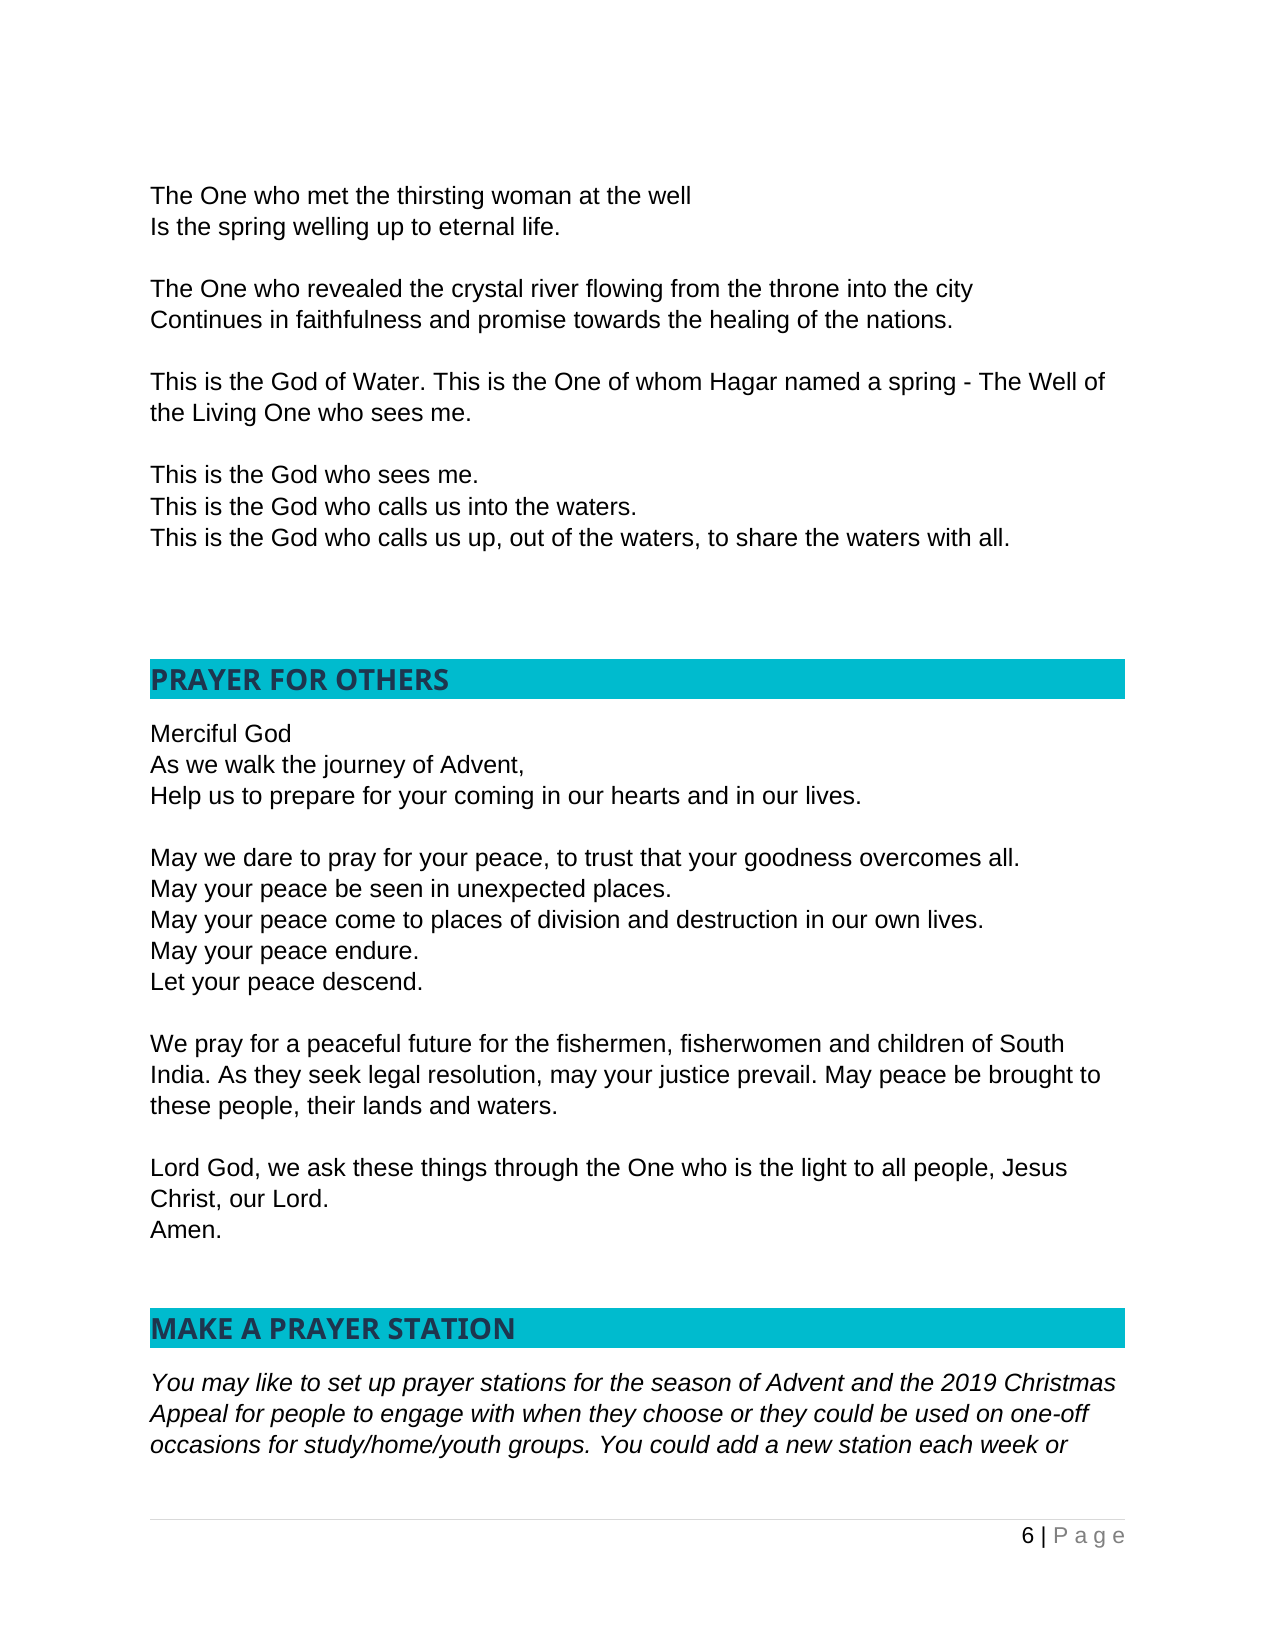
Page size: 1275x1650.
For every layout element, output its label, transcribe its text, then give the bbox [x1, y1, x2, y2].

text We pray for a peaceful future for the fishermen, fisherwomen and children of South India. As they seek legal resolution, may your justice prevail. May peace be brought to these people, their lands and waters. [150, 1029, 1125, 1120]
text Merciful God [150, 719, 1125, 747]
text Continues in faithfulness and promise towards the healing of the nations. [150, 305, 1125, 334]
text Help us to prepare for your coming in our hearts and in our lives. [150, 781, 1125, 809]
text Is the spring welling up to eternal life. [150, 212, 1125, 241]
text This is the God who sees me. [150, 460, 1125, 489]
text Amen. [150, 1215, 1125, 1244]
text May your peace be seen in unexpected places. [150, 874, 1125, 903]
text May your peace come to places of division and destruction in our own lives. [150, 905, 1125, 934]
text This is the God of Water. This is the One of whom Hagar named a spring - The Well of the Living One who sees me. [150, 367, 1125, 427]
text Lord God, we ask these things through the One who is the light to all people, Jesus Christ, our Lord. [150, 1153, 1125, 1213]
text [150, 1368, 1125, 1459]
text The One who revealed the crystal river flowing from the throne into the city [150, 274, 1125, 303]
text The One who met the thirsting woman at the well [150, 181, 1125, 210]
text This is the God who calls us into the waters. [150, 491, 1125, 520]
text This is the God who calls us up, out of the waters, to share the waters with all. [150, 522, 1125, 551]
text May your peace endure. [150, 936, 1125, 965]
text As we walk the journey of Advent, [150, 750, 1125, 778]
text May we dare to pray for your peace, to trust that your goodness overcomes all. [150, 843, 1125, 872]
text Let your peace descend. [150, 967, 1125, 996]
text Prayer for Others [150, 659, 1125, 699]
text Make a Prayer Station [150, 1308, 1125, 1348]
